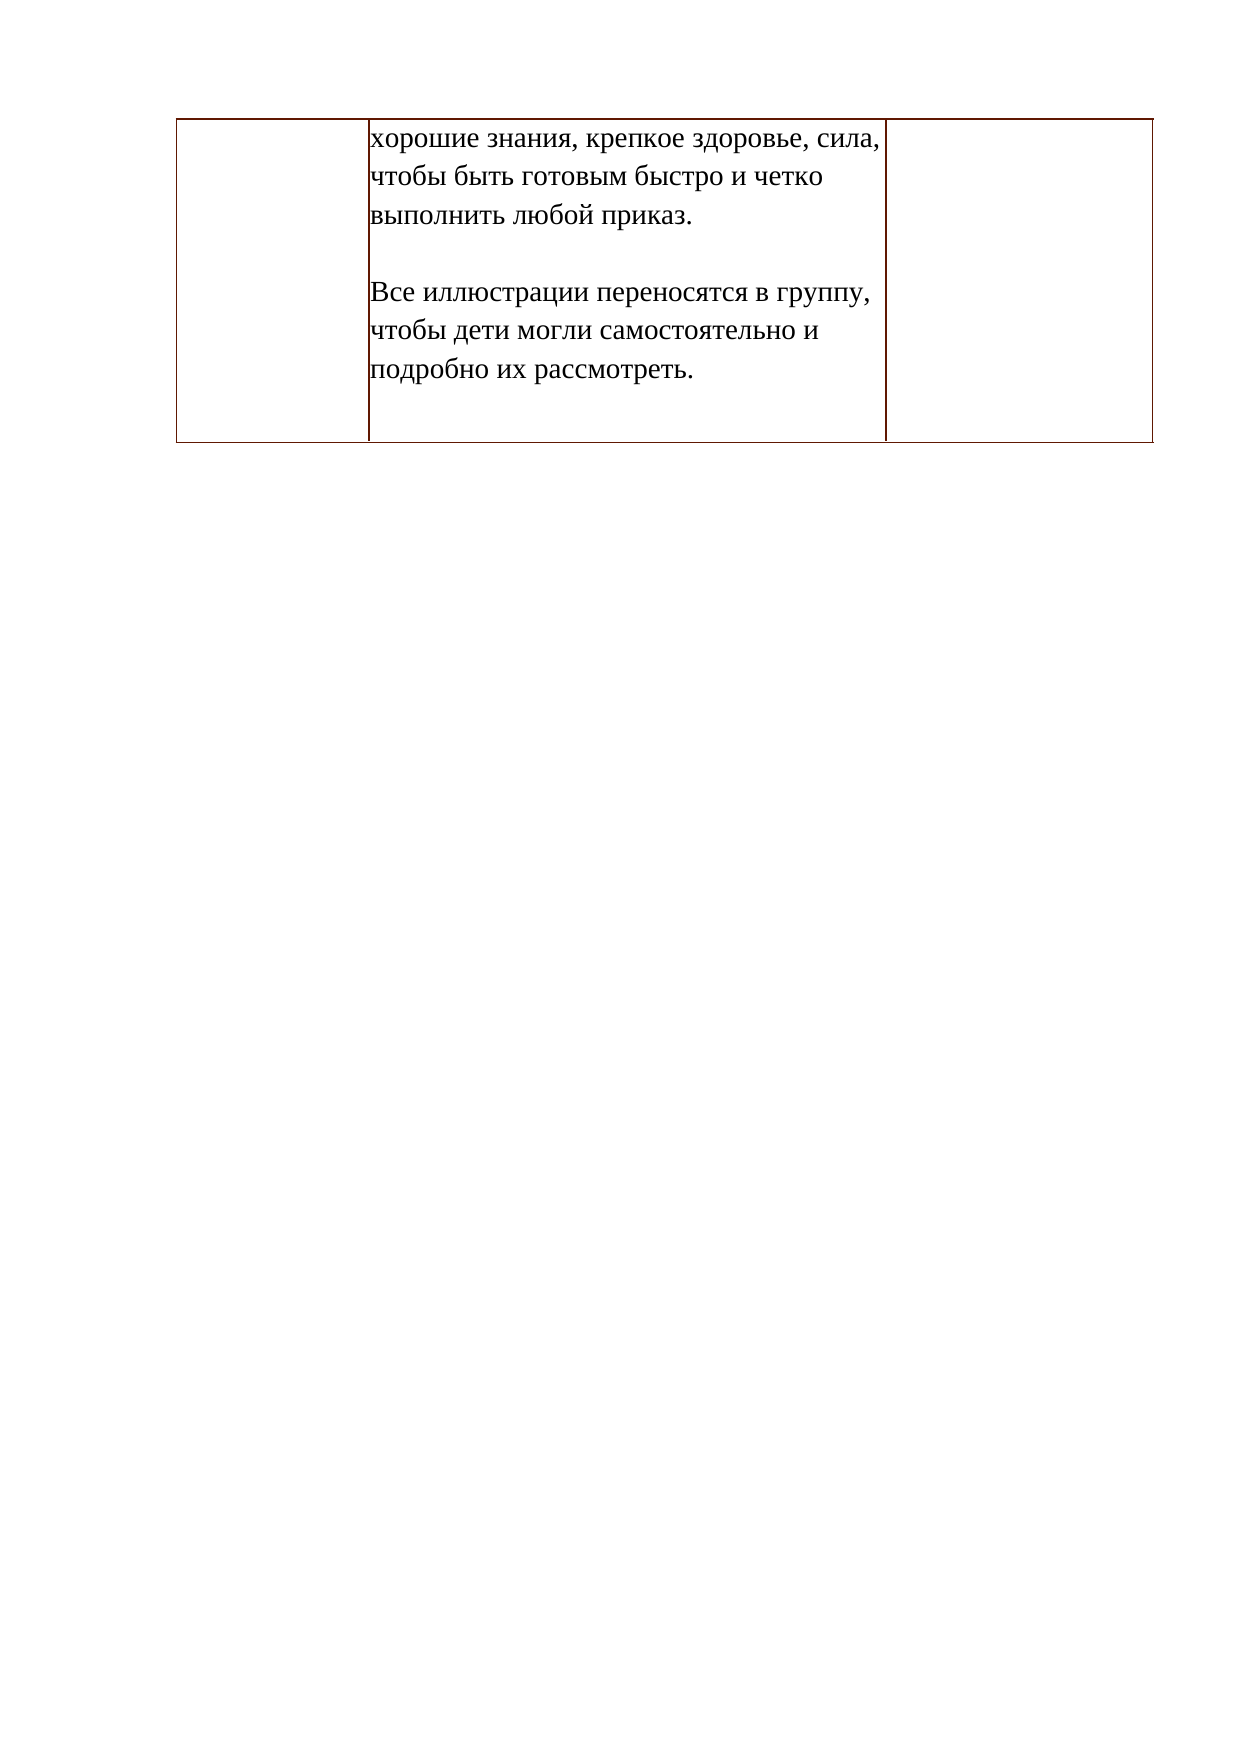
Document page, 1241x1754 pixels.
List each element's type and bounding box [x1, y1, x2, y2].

table_cell [370, 120, 885, 441]
table_cell [887, 120, 1152, 441]
table_cell [177, 120, 368, 441]
